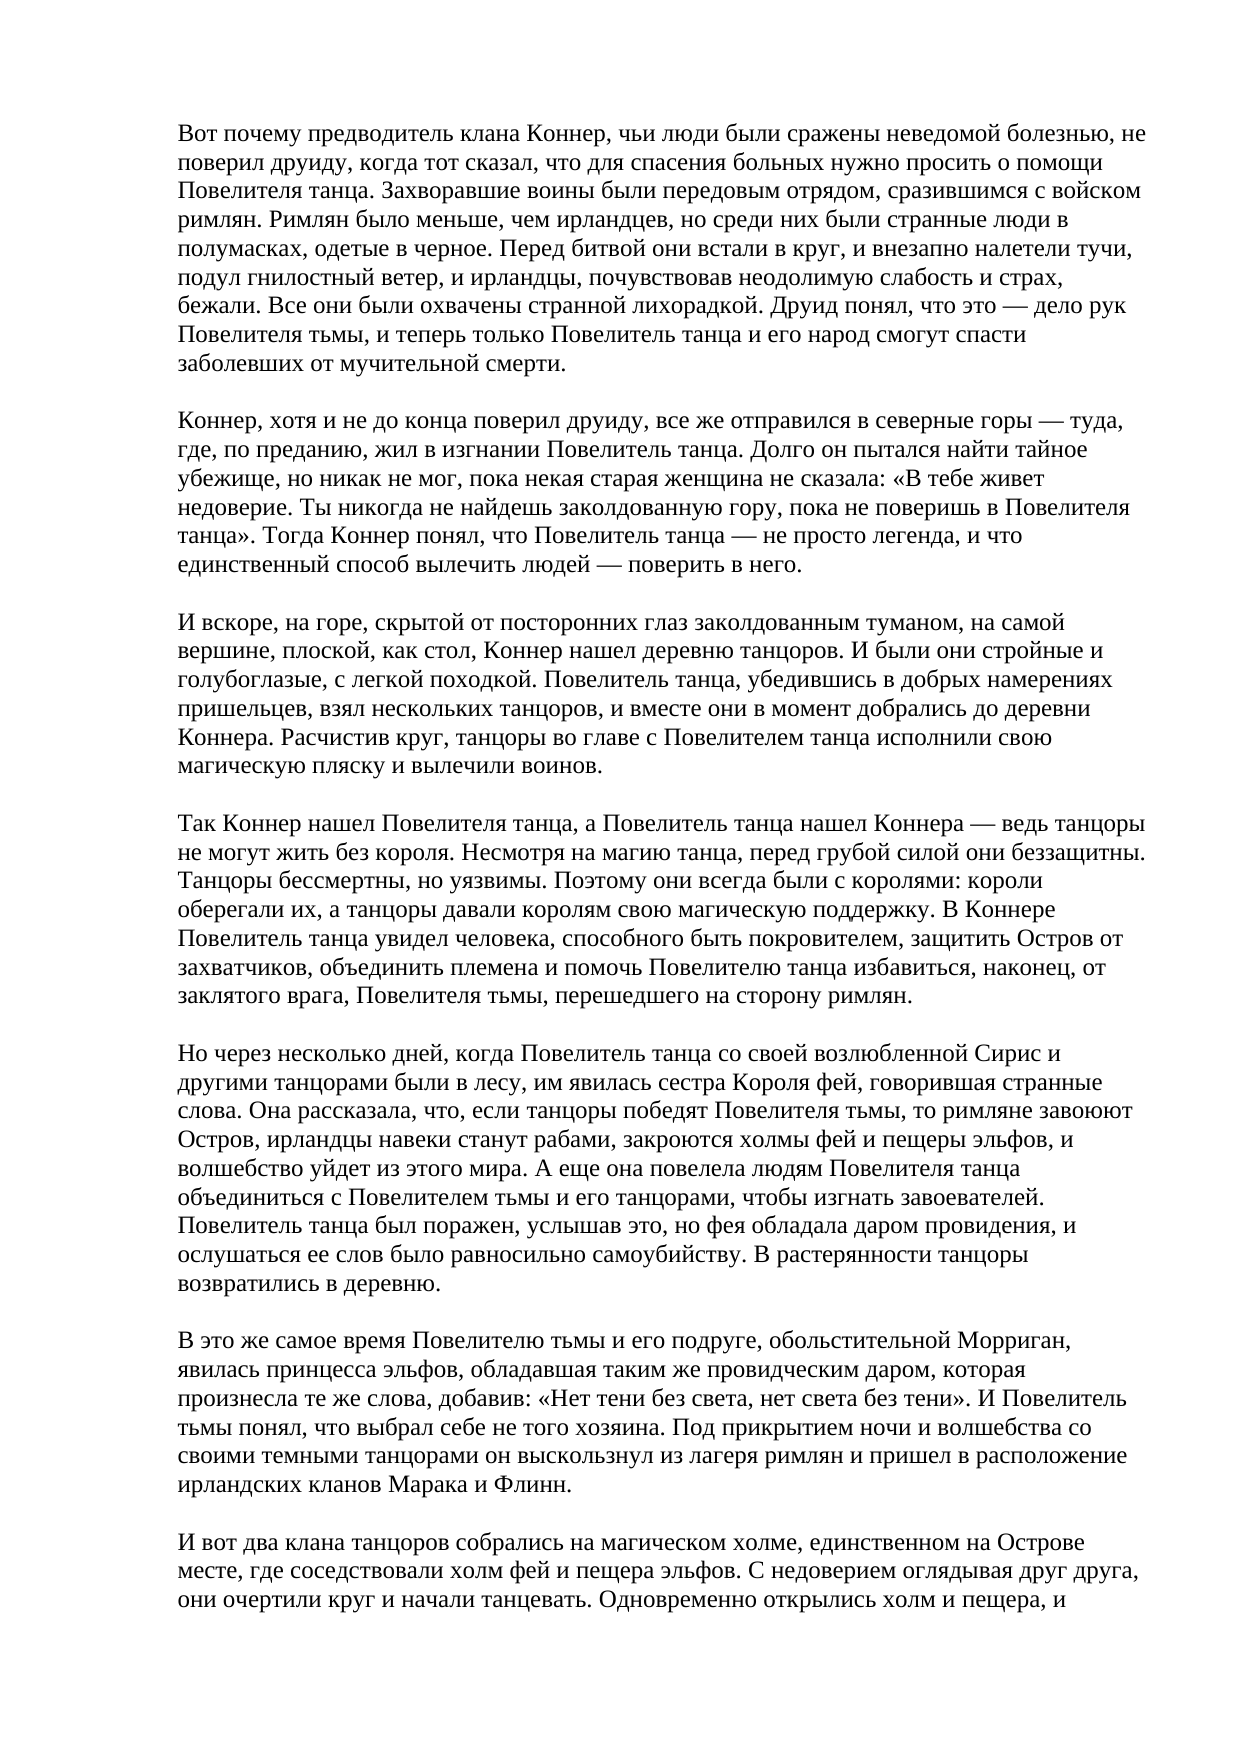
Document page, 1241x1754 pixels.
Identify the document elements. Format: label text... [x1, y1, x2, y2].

text И вскоре, на горе, скрытой от посторонних глаз заколдованным туманом, на самой вершине, плоской, как стол, Коннер нашел деревню танцоров. И были они стройные и голубоглазые, с легкой походкой. Повелитель танца, убедившись в добрых намерениях пришельцев, взял нескольких танцоров, и вместе они в момент добрались до деревни Коннера. Расчистив круг, танцоры во главе с Повелителем танца исполнили свою магическую пляску и вылечили воинов. [177, 607, 1152, 779]
text Коннер, хотя и не до конца поверил друиду, все же отправился в северные горы — туда, где, по преданию, жил в изгнании Повелитель танца. Долго он пытался найти тайное убежище, но никак не мог, пока некая старая женщина не сказала: «В тебе живет недоверие. Ты никогда не найдешь заколдованную гору, пока не поверишь в Повелителя танца». Тогда Коннер понял, что Повелитель танца — не просто легенда, и что единственный способ вылечить людей — поверить в него. [177, 406, 1152, 578]
text В это же самое время Повелителю тьмы и его подруге, обольстительной Морриган, явилась принцесса эльфов, обладавшая таким же провидческим даром, которая произнесла те же слова, добавив: «Нет тени без света, нет света без тени». И Повелитель тьмы понял, что выбрал себе не того хозяина. Под прикрытием ночи и волшебства со своими темными танцорами он выскользнул из лагеря римлян и пришел в расположение ирландских кланов Марака и Флинн. [177, 1326, 1152, 1498]
text Но через несколько дней, когда Повелитель танца со своей возлюбленной Сирис и другими танцорами были в лесу, им явилась сестра Короля фей, говорившая странные слова. Она рассказала, что, если танцоры победят Повелителя тьмы, то римляне завоюют Остров, ирландцы навеки станут рабами, закроются холмы фей и пещеры эльфов, и волшебство уйдет из этого мира. А еще она повелела людям Повелителя танца объединиться с Повелителем тьмы и его танцорами, чтобы изгнать завоевателей. Повелитель танца был поражен, услышав это, но фея обладала даром провидения, и ослушаться ее слов было равносильно самоубийству. В растерянности танцоры возвратились в деревню. [177, 1038, 1152, 1297]
text Вот почему предводитель клана Коннер, чьи люди были сражены неведомой болезнью, не поверил друиду, когда тот сказал, что для спасения больных нужно просить о помощи Повелителя танца. Захворавшие воины были передовым отрядом, сразившимся с войском римлян. Римлян было меньше, чем ирландцев, но среди них были странные люди в полумасках, одетые в черное. Перед битвой они встали в круг, и внезапно налетели тучи, подул гнилостный ветер, и ирландцы, почувствовав неодолимую слабость и страх, бежали. Все они были охвачены странной лихорадкой. Друид понял, что это — дело рук Повелителя тьмы, и теперь только Повелитель танца и его народ смогут спасти заболевших от мучительной смерти. [177, 118, 1152, 377]
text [177, 1527, 1152, 1613]
text Так Коннер нашел Повелителя танца, а Повелитель танца нашел Коннера — ведь танцоры не могут жить без короля. Несмотря на магию танца, перед грубой силой они беззащитны. Танцоры бессмертны, но уязвимы. Поэтому они всегда были с королями: короли оберегали их, а танцоры давали королям свою магическую поддержку. В Коннере Повелитель танца увидел человека, способного быть покровителем, защитить Остров от захватчиков, объединить племена и помочь Повелителю танца избавиться, наконец, от заклятого врага, Повелителя тьмы, перешедшего на сторону римлян. [177, 808, 1152, 1009]
